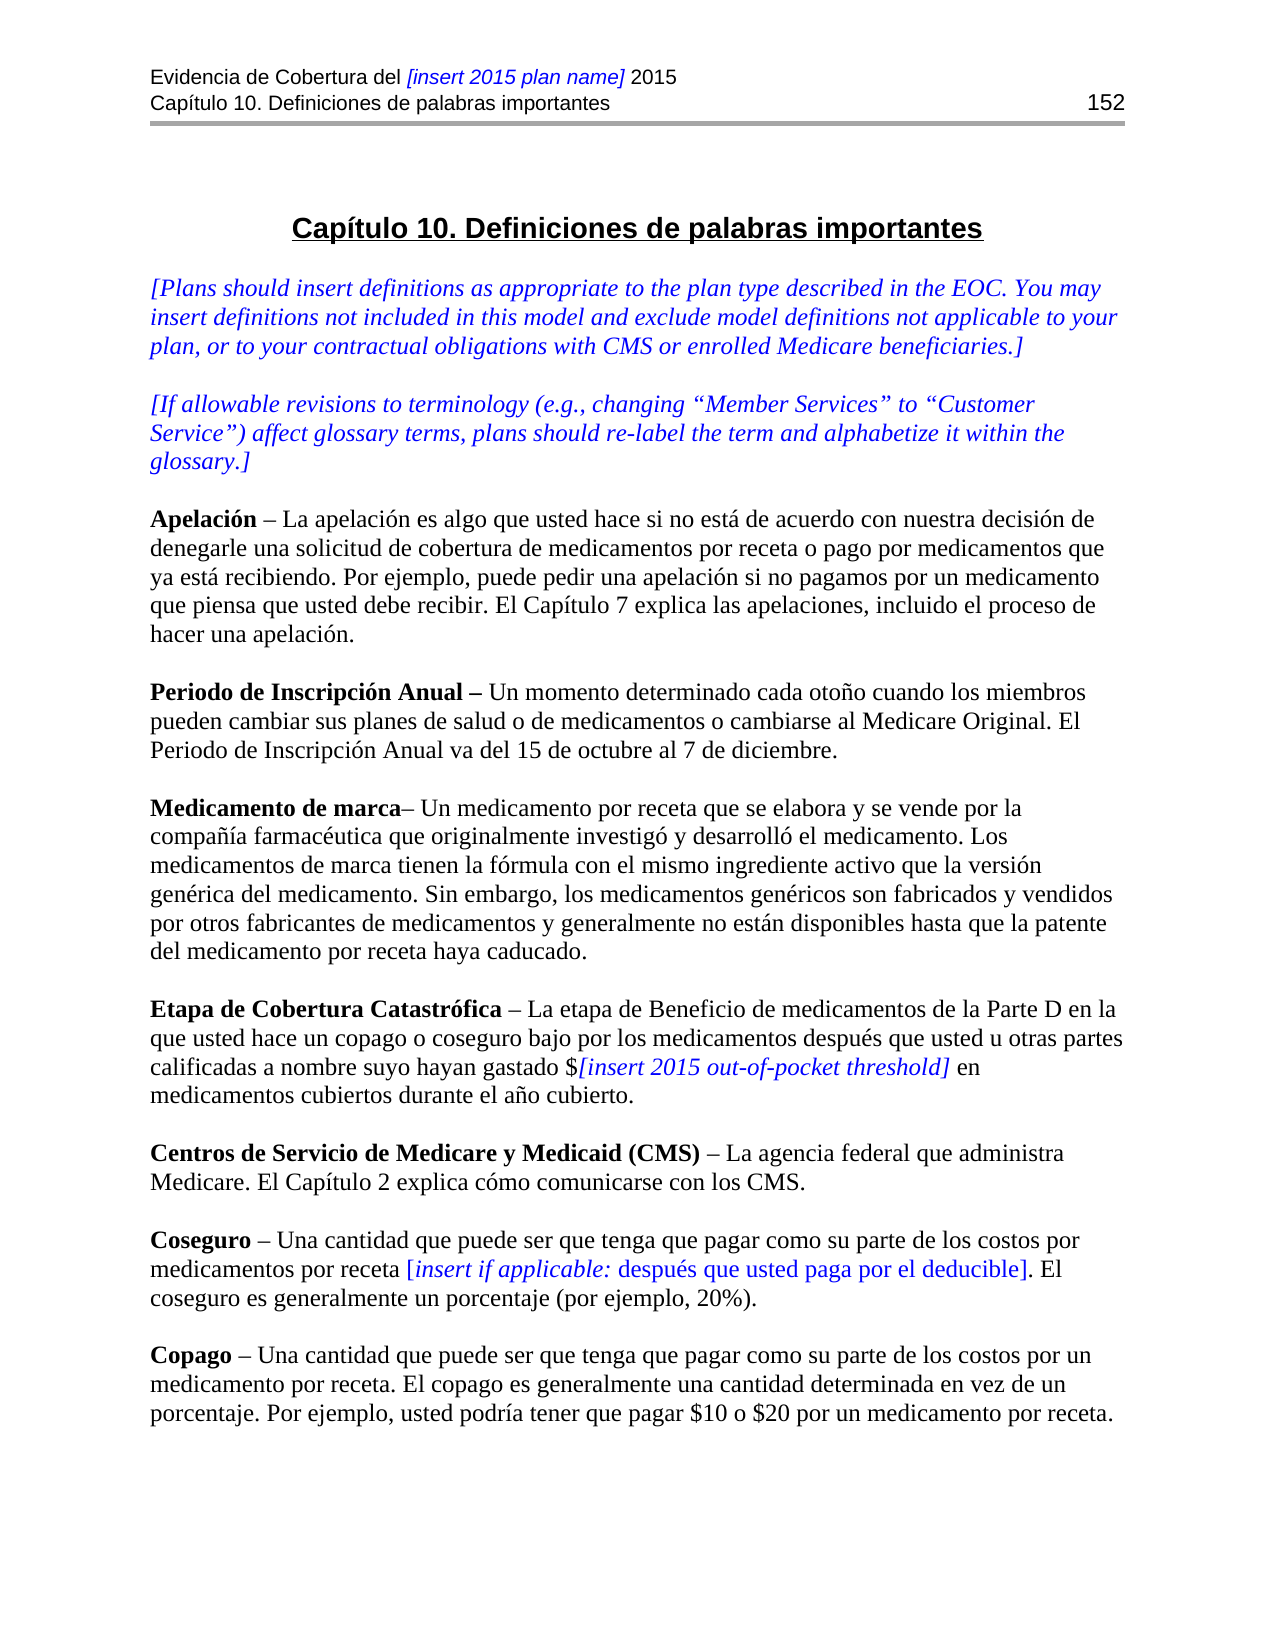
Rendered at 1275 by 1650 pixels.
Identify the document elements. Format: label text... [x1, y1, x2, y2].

text Periodo de Inscripción Anual – Un momento determinado cada otoño cuando los miembros pueden cambiar sus planes de salud o de medicamentos o cambiarse al Medicare Original. El Periodo de Inscripción Anual va del 15 de octubre al 7 de diciembre. [150, 677, 1125, 763]
subtitle Capítulo 10. Definiciones de palabras importantes [150, 211, 1125, 244]
text Copago – Una cantidad que puede ser que tenga que pagar como su parte de los costos por un medicamento por receta. El copago es generalmente una cantidad determinada en vez de un porcentaje. Por ejemplo, usted podría tener que pagar $10 o $20 por un medicamento por receta. [150, 1341, 1125, 1427]
text Etapa de Cobertura Catastrófica – La etapa de Beneficio de medicamentos de la Parte D en la que usted hace un copago o coseguro bajo por los medicamentos después que usted u otras partes calificadas a nombre suyo hayan gastado $[insert 2015 out-of-pocket threshold] en medicamentos cubiertos durante el año cubierto. [150, 994, 1125, 1109]
text Centros de Servicio de Medicare y Medicaid (CMS) – La agencia federal que administra Medicare. El Capítulo 2 explica cómo comunicarse con los CMS. [150, 1138, 1125, 1196]
text [If allowable revisions to terminology (e.g., changing “Member Services” to “Customer Service”) affect glossary terms, plans should re-label the term and alphabetize it within the glossary.] [150, 389, 1125, 475]
text Coseguro – Una cantidad que puede ser que tenga que pagar como su parte de los costos por medicamentos por receta [insert if applicable: después que usted paga por el deducible]. El coseguro es generalmente un porcentaje (por ejemplo, 20%). [150, 1225, 1125, 1311]
text Medicamento de marca– Un medicamento por receta que se elabora y se vende por la compañía farmacéutica que originalmente investigó y desarrolló el medicamento. Los medicamentos de marca tienen la fórmula con el mismo ingrediente activo que la versión genérica del medicamento. Sin embargo, los medicamentos genéricos son fabricados y vendidos por otros fabricantes de medicamentos y generalmente no están disponibles hasta que la patente del medicamento por receta haya caducado. [150, 793, 1125, 965]
text Apelación – La apelación es algo que usted hace si no está de acuerdo con nuestra decisión de denegarle una solicitud de cobertura de medicamentos por receta o pago por medicamentos que ya está recibiendo. Por ejemplo, puede pedir una apelación si no pagamos por un medicamento que piensa que usted debe recibir. El Capítulo 7 explica las apelaciones, incluido el proceso de hacer una apelación. [150, 504, 1125, 648]
text [Plans should insert definitions as appropriate to the plan type described in the EOC. You may insert definitions not included in this model and exclude model definitions not applicable to your plan, or to your contractual obligations with CMS or enrolled Medicare beneficiaries.] [150, 273, 1125, 360]
